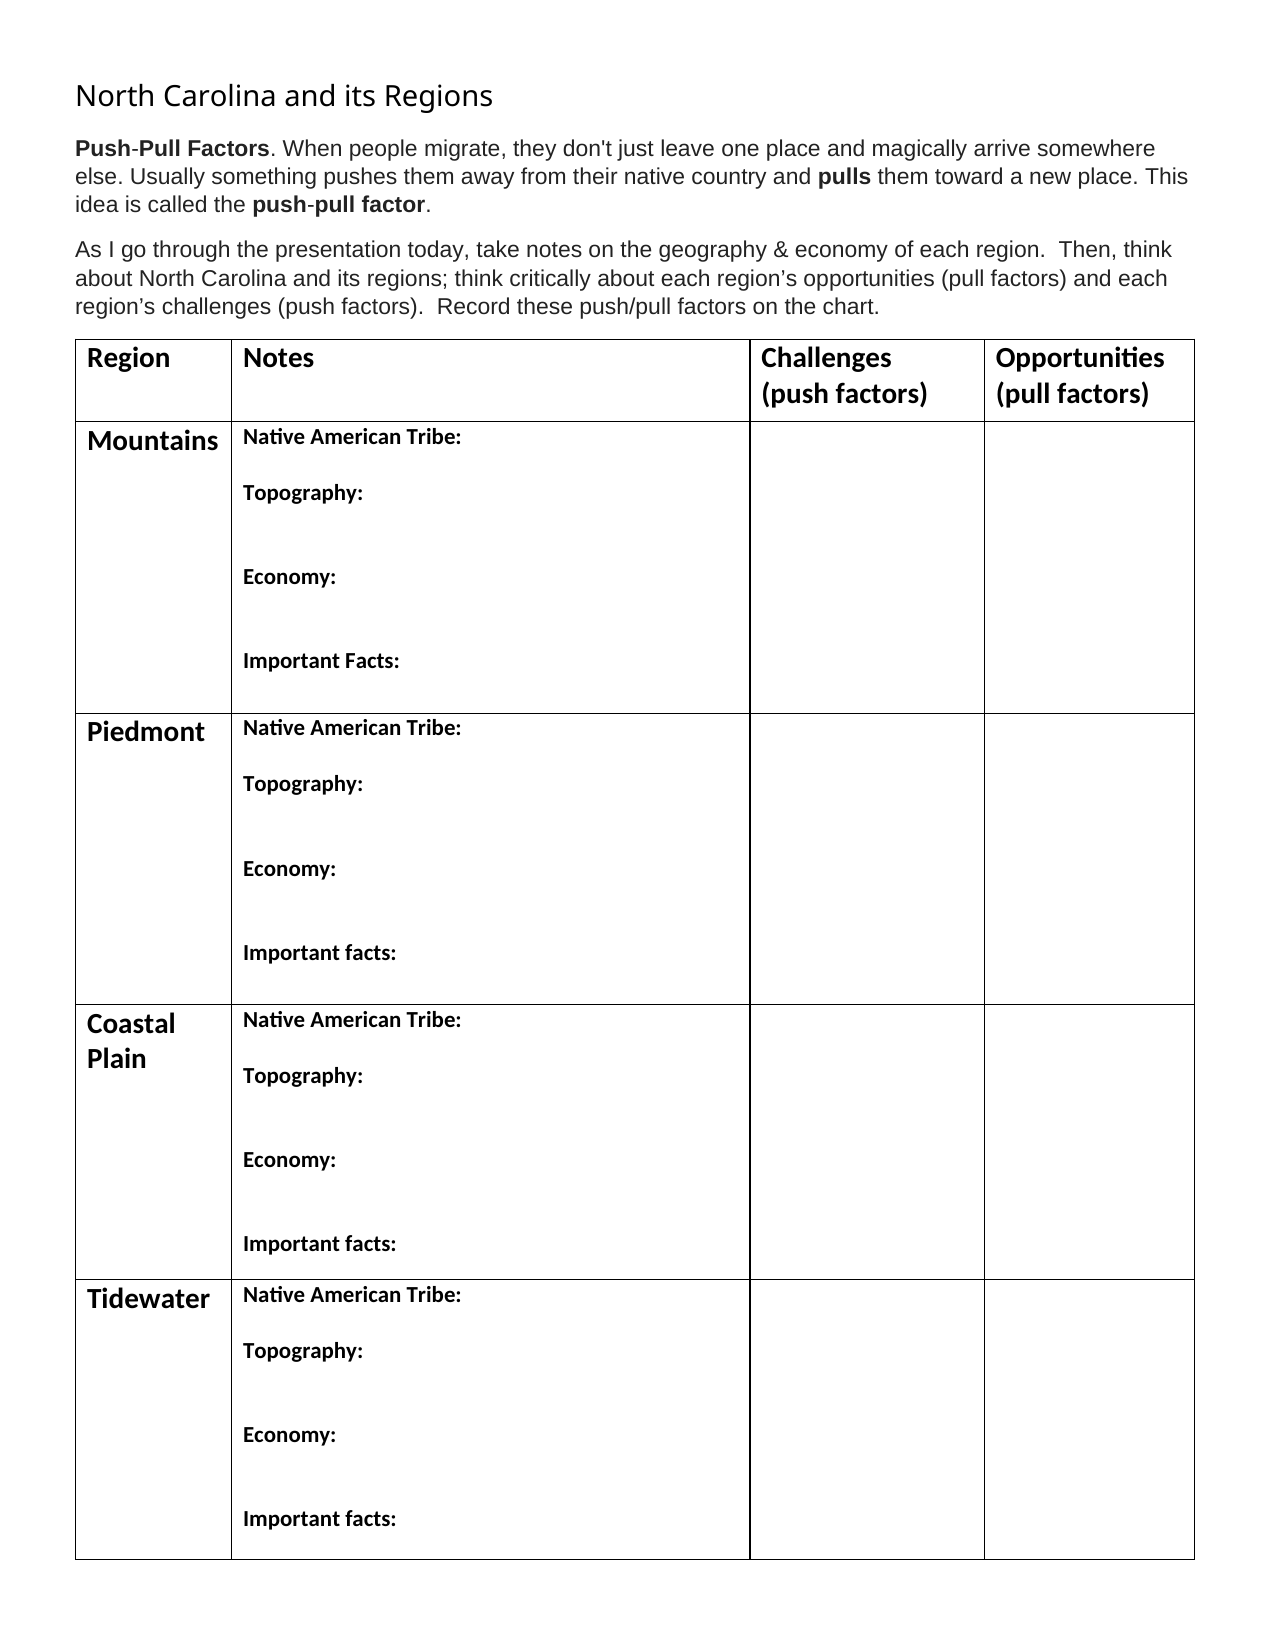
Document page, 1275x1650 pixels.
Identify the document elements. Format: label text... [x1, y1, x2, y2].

table_cell [751, 1280, 984, 1559]
table_cell [985, 1280, 1194, 1559]
table_cell [985, 714, 1194, 1004]
table_cell Mountains [76, 422, 231, 712]
table_cell [751, 1005, 984, 1279]
table_cell Native American Tribe: Topography: Economy: Important facts: [232, 714, 749, 1004]
table_cell Piedmont [76, 714, 231, 1004]
table_cell [985, 422, 1194, 712]
table_cell Native American Tribe: Topography: Economy: Important facts: [232, 1005, 749, 1279]
table_header Challenges (push factors) [751, 340, 984, 421]
table_cell Tidewater [76, 1280, 231, 1559]
table_header Notes [232, 340, 749, 421]
text As I go through the presentation today, take notes on the geography & economy of each region. Then, think about North Carolina and its regions; think critically about each region’s opportunities (pull factors) and each region’s challenges (push factors). Record these push/pull factors on the chart. [75, 236, 1200, 320]
table_header Region [76, 340, 231, 421]
table_cell [751, 422, 984, 712]
text North Carolina and its Regions [75, 75, 1200, 115]
table_header Opportunities (pull factors) [985, 340, 1194, 421]
table_cell Native American Tribe: Topography: Economy: Important Facts: [232, 422, 749, 712]
table_cell [751, 714, 984, 1004]
text Push-Pull Factors. When people migrate, they don't just leave one place and magically arrive somewhere else. Usually something pushes them away from their native country and pulls them toward a new place. This idea is called the push-pull factor. [75, 134, 1200, 218]
table_cell Native American Tribe: Topography: Economy: Important facts: [232, 1280, 749, 1559]
table_cell Coastal Plain [76, 1005, 231, 1279]
table_cell [985, 1005, 1194, 1279]
